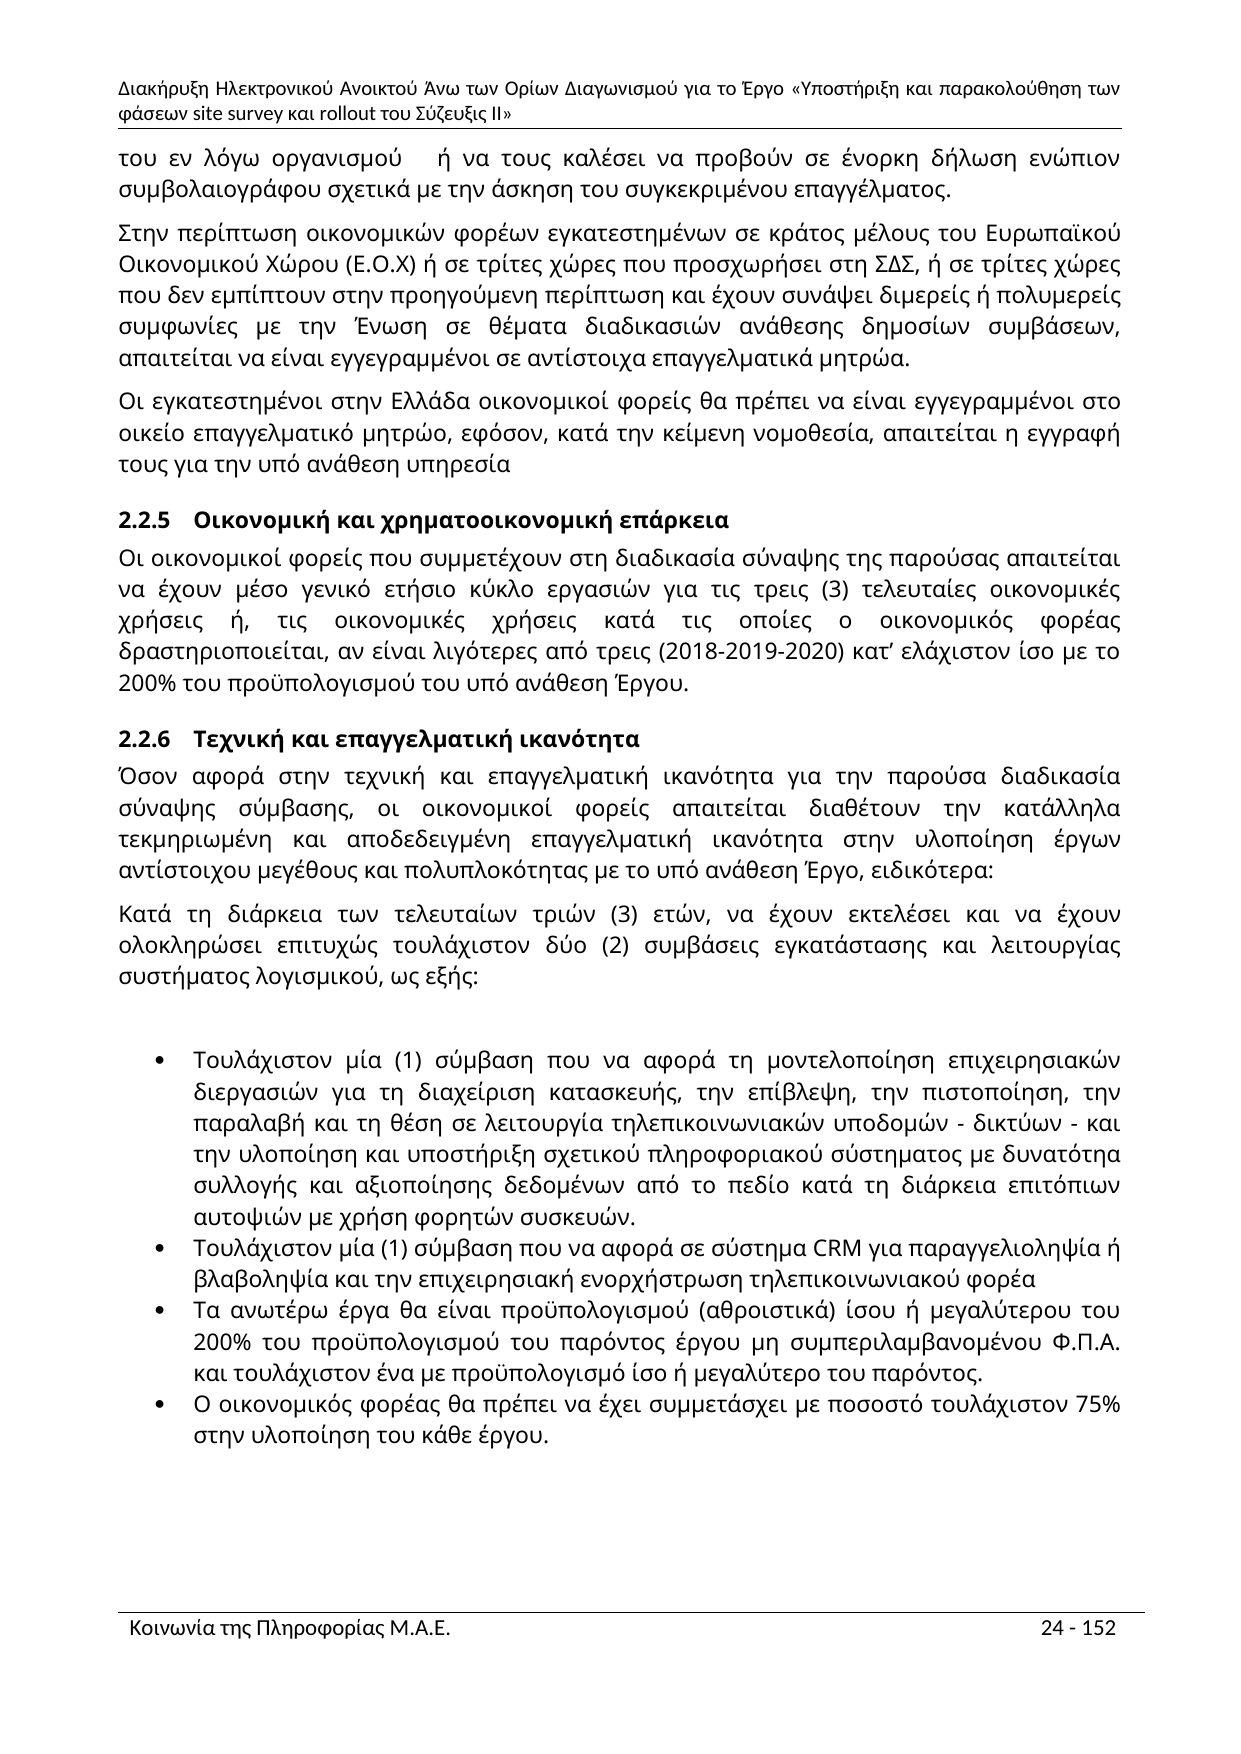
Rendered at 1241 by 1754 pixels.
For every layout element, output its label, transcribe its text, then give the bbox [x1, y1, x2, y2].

list Οι οικονομικοί φορείς που συμμετέχουν στη διαδικασία σύναψης της παρούσας απαιτείται να έχουν μέσο γενικό ετήσιο κύκλο εργασιών για τις τρεις (3) τελευταίες οικονομικές χρήσεις ή, τις οικονομικές χρήσεις κατά τις οποίες ο οικονομικός φορέας δραστηριοποιείται, αν είναι λιγότερες από τρεις (2018-2019-2020) κατ’ ελάχιστον ίσο με το 200% του προϋπολογισμού του υπό ανάθεση Έργου. [118, 541, 1122, 698]
subtitle Τεχνική και επαγγελματική ικανότητα [118, 723, 1122, 754]
subtitle Οικονομική και χρηματοοικονομική επάρκεια [118, 504, 1122, 535]
list Τουλάχιστον μία (1) σύμβαση που να αφορά σε σύστημα CRM για παραγγελιοληψία ή βλαβοληψία και την επιχειρησιακή ενορχήστρωση τηλεπικοινωνιακού φορέα [156, 1232, 1122, 1294]
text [118, 141, 1122, 204]
list Τουλάχιστον μία (1) σύμβαση που να αφορά τη μοντελοποίηση επιχειρησιακών διεργασιών για τη διαχείριση κατασκευής, την επίβλεψη, την πιστοποίηση, την παραλαβή και τη θέση σε λειτουργία τηλεπικοινωνιακών υποδομών - δικτύων - και την υλοποίηση και υποστήριξη σχετικού πληροφοριακού σύστηματος με δυνατότηα συλλογής και αξιοποίησης δεδομένων από το πεδίο κατά τη διάρκεια επιτόπιων αυτοψιών με χρήση φορητών συσκευών. [156, 1044, 1122, 1232]
text Κατά τη διάρκεια των τελευταίων τριών (3) ετών, να έχουν εκτελέσει και να έχουν ολοκληρώσει επιτυχώς τουλάχιστον δύο (2) συμβάσεις εγκατάστασης και λειτουργίας συστήματος λογισμικού, ως εξής: [118, 898, 1122, 991]
text Στην περίπτωση οικονομικών φορέων εγκατεστημένων σε κράτος μέλους του Ευρωπαϊκού Οικονομικού Χώρου (Ε.Ο.Χ) ή σε τρίτες χώρες που προσχωρήσει στη ΣΔΣ, ή σε τρίτες χώρες που δεν εμπίπτουν στην προηγούμενη περίπτωση και έχουν συνάψει διμερείς ή πολυμερείς συμφωνίες με την Ένωση σε θέματα διαδικασιών ανάθεσης δημοσίων συμβάσεων, απαιτείται να είναι εγγεγραμμένοι σε αντίστοιχα επαγγελματικά μητρώα. [118, 216, 1122, 373]
text Οι εγκατεστημένοι στην Ελλάδα οικονομικοί φορείς θα πρέπει να είναι εγγεγραμμένοι στο οικείο επαγγελματικό μητρώο, εφόσον, κατά την κείμενη νομοθεσία, απαιτείται η εγγραφή τους για την υπό ανάθεση υπηρεσία [118, 385, 1122, 479]
text Όσον αφορά στην τεχνική και επαγγελματική ικανότητα για την παρούσα διαδικασία σύναψης σύμβασης, οι οικονομικοί φορείς απαιτείται διαθέτουν την κατάλληλα τεκμηριωμένη και αποδεδειγμένη επαγγελματική ικανότητα στην υλοποίηση έργων αντίστοιχου μεγέθους και πολυπλοκότητας με το υπό ανάθεση Έργο, ειδικότερα: [118, 760, 1122, 885]
list Τα ανωτέρω έργα θα είναι προϋπολογισμού (αθροιστικά) ίσου ή μεγαλύτερου του 200% του προϋπολογισμού του παρόντος έργου μη συμπεριλαμβανομένου Φ.Π.Α. και τουλάχιστον ένα με προϋπολογισμό ίσο ή μεγαλύτερο του παρόντος. [156, 1294, 1122, 1388]
list Ο οικονομικός φορέας θα πρέπει να έχει συμμετάσχει με ποσοστό τουλάχιστον 75% στην υλοποίηση του κάθε έργου. [156, 1388, 1122, 1451]
